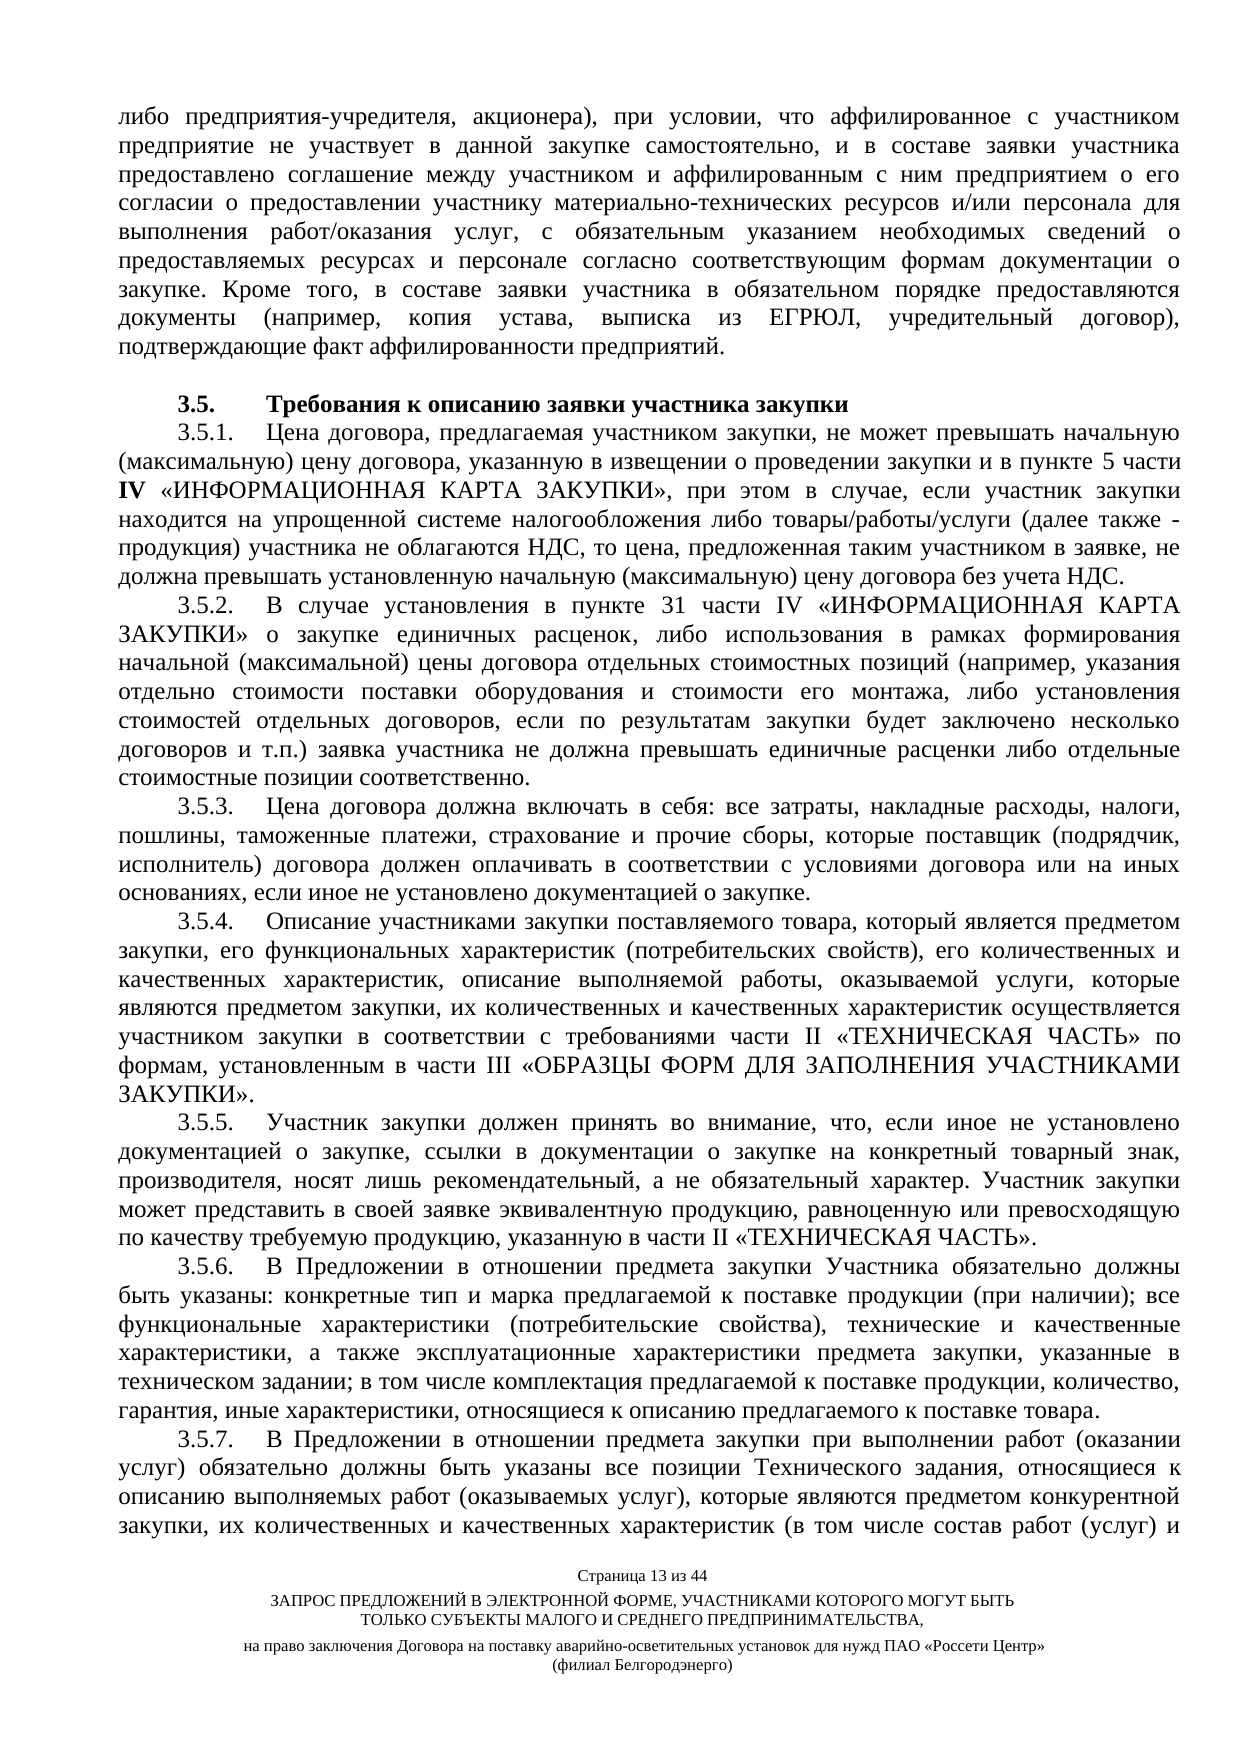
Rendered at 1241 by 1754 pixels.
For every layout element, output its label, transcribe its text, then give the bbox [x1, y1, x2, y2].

subtitle В Предложении в отношении предмета закупки Участника обязательно должны быть указаны: конкретные тип и марка предлагаемой к поставке продукции (при наличии); все функциональные характеристики (потребительские свойства), технические и качественные характеристики, а также эксплуатационные характеристики предмета закупки, указанные в техническом задании; в том числе комплектация предлагаемой к поставке продукции, количество, гарантия, иные характеристики, относящиеся к описанию предлагаемого к поставке товара. [118, 1251, 1181, 1424]
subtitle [118, 101, 1181, 360]
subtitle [118, 1424, 1181, 1539]
subtitle Цена договора должна включать в себя: все затраты, накладные расходы, налоги, пошлины, таможенные платежи, страхование и прочие сборы, которые поставщик (подрядчик, исполнитель) договора должен оплачивать в соответствии с условиями договора или на иных основаниях, если иное не установлено документацией о закупке. [118, 791, 1181, 906]
subtitle Требования к описанию заявки участника закупки [118, 389, 1181, 417]
subtitle Цена договора, предлагаемая участником закупки, не может превышать начальную (максимальную) цену договора, указанную в извещении о проведении закупки и в пункте 5 части IV «ИНФОРМАЦИОННАЯ КАРТА ЗАКУПКИ», при этом в случае, если участник закупки находится на упрощенной системе налогообложения либо товары/работы/услуги (далее также - продукция) участника не облагаются НДС, то цена, предложенная таким участником в заявке, не должна превышать установленную начальную (максимальную) цену договора без учета НДС. [118, 417, 1181, 590]
subtitle Участник закупки должен принять во внимание, что, если иное не установлено документацией о закупке, ссылки в документации о закупке на конкретный товарный знак, производителя, носят лишь рекомендательный, а не обязательный характер. Участник закупки может представить в своей заявке эквивалентную продукцию, равноценную или превосходящую по качеству требуемую продукцию, указанную в части II «ТЕХНИЧЕСКАЯ ЧАСТЬ». [118, 1107, 1181, 1251]
subtitle В случае установления в пункте 31 части IV «ИНФОРМАЦИОННАЯ КАРТА ЗАКУПКИ» о закупке единичных расценок, либо использования в рамках формирования начальной (максимальной) цены договора отдельных стоимостных позиций (например, указания отдельно стоимости поставки оборудования и стоимости его монтажа, либо установления стоимостей отдельных договоров, если по результатам закупки будет заключено несколько договоров и т.п.) заявка участника не должна превышать единичные расценки либо отдельные стоимостные позиции соответственно. [118, 590, 1181, 791]
subtitle Описание участниками закупки поставляемого товара, который является предметом закупки, его функциональных характеристик (потребительских свойств), его количественных и качественных характеристик, описание выполняемой работы, оказываемой услуги, которые являются предметом закупки, их количественных и качественных характеристик осуществляется участником закупки в соответствии с требованиями части II «ТЕХНИЧЕСКАЯ ЧАСТЬ» по формам, установленным в части III «ОБРАЗЦЫ ФОРМ ДЛЯ ЗАПОЛНЕНИЯ УЧАСТНИКАМИ ЗАКУПКИ». [118, 906, 1181, 1107]
